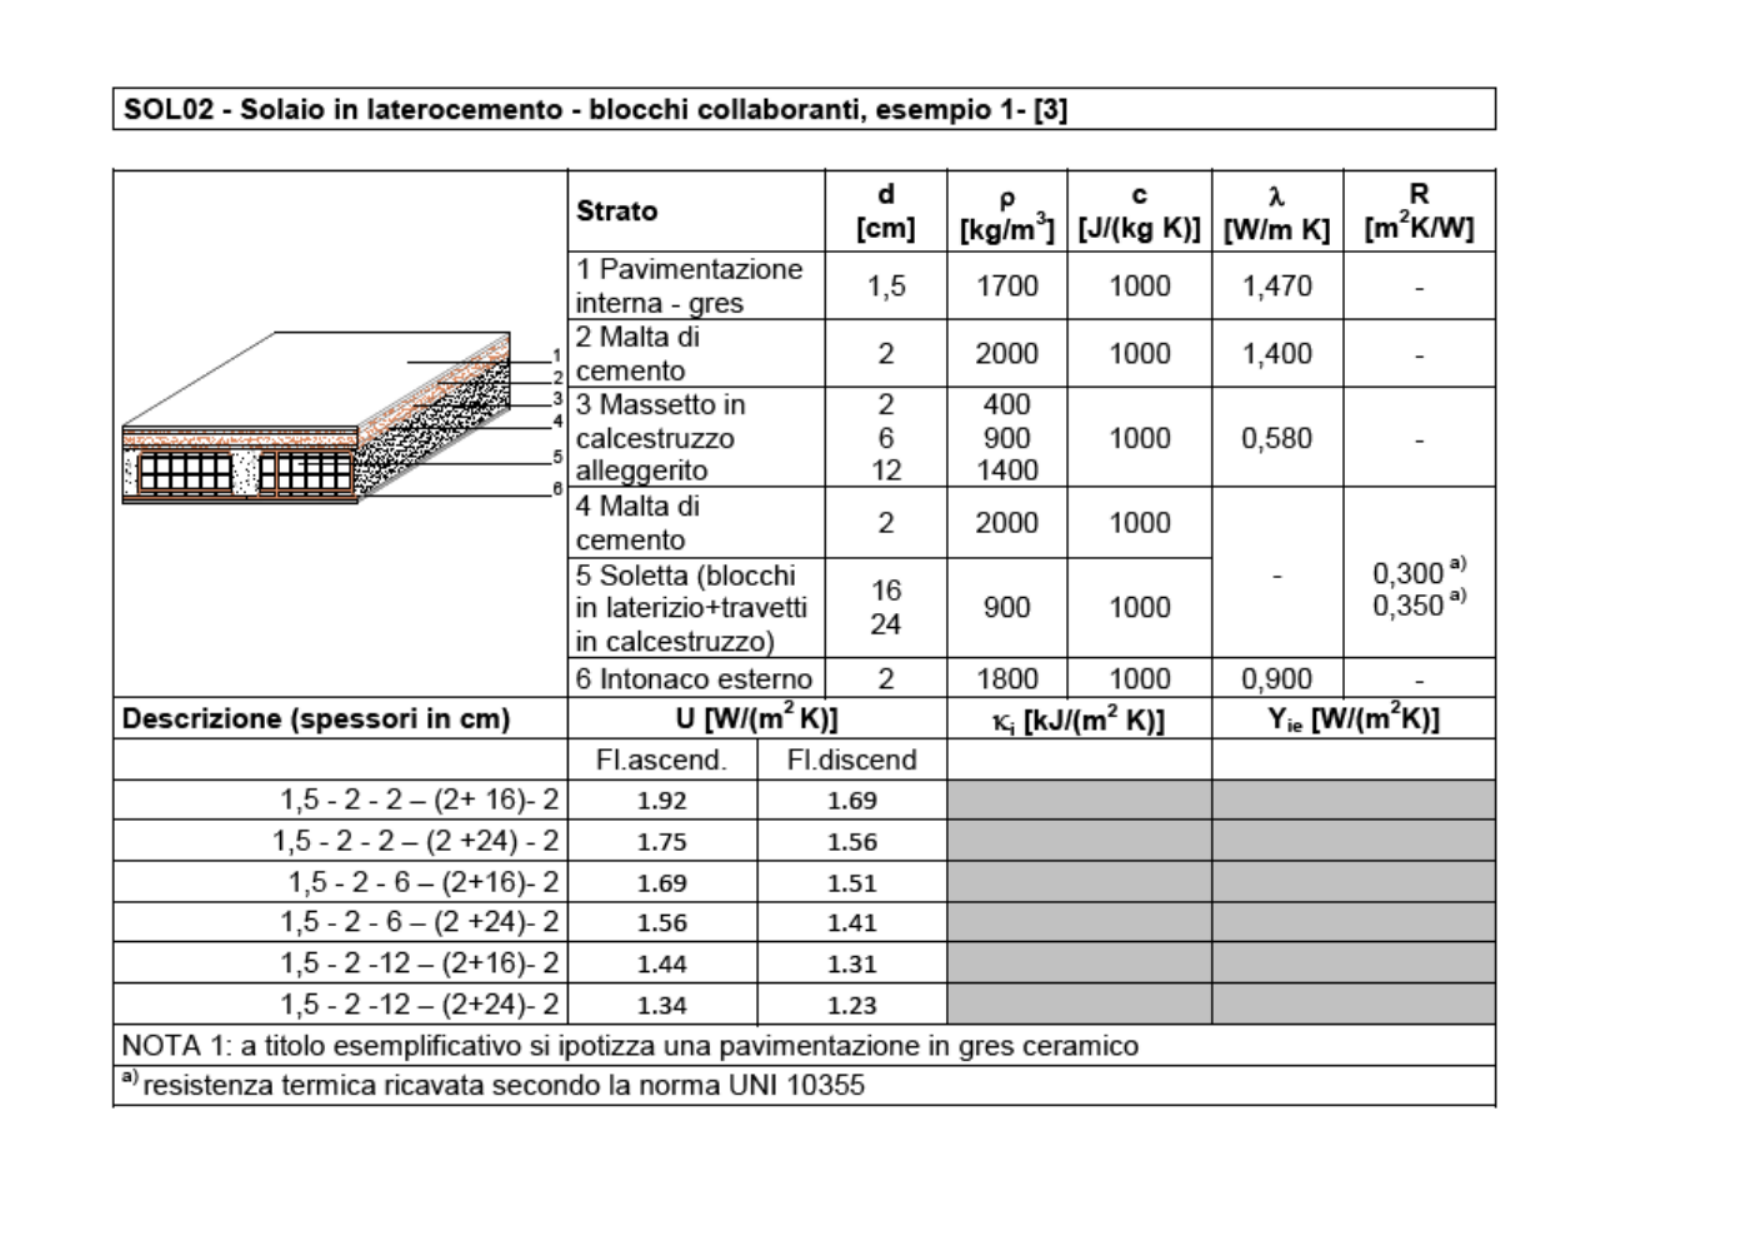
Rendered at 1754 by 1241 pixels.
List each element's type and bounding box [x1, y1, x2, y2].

picture [75, 75, 1555, 1135]
